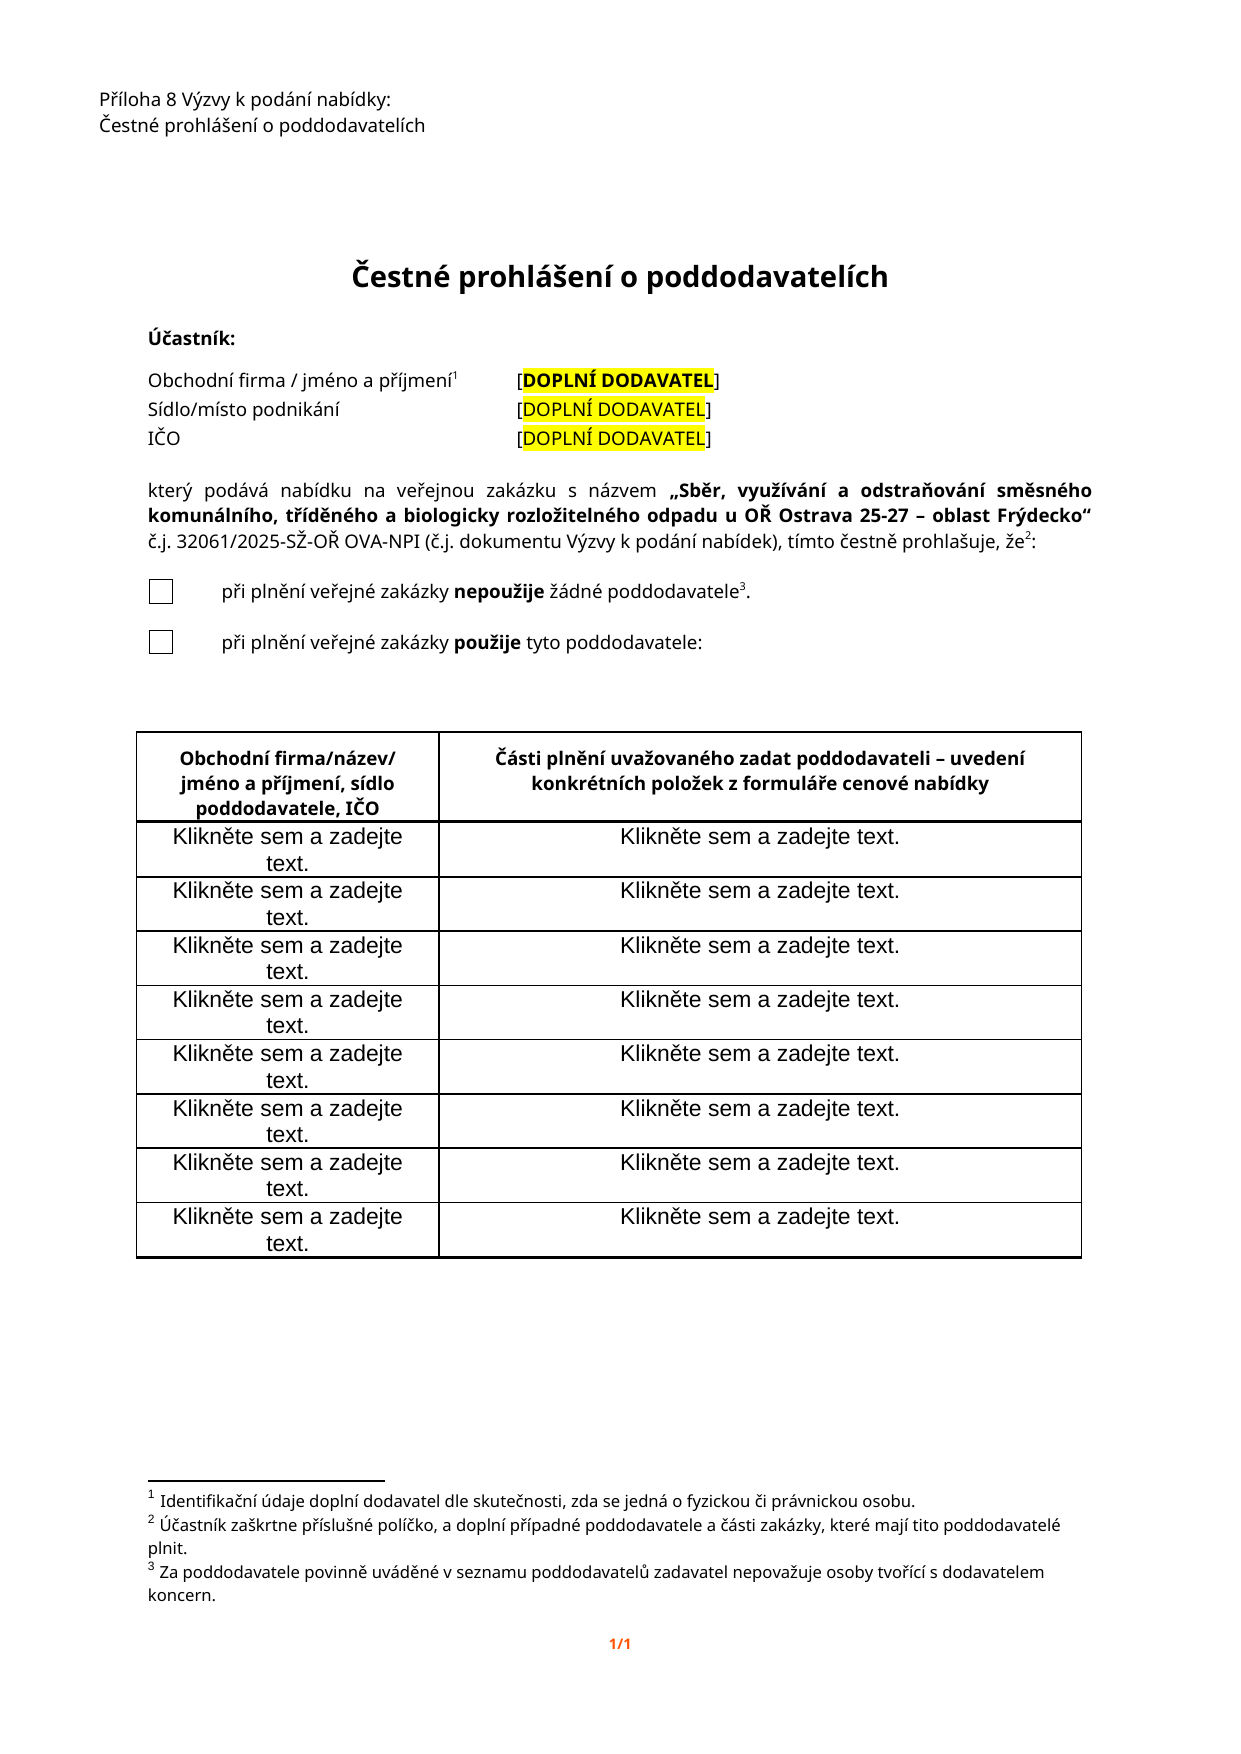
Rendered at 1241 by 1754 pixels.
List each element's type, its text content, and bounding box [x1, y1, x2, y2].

text při plnění veřejné zakázky použije tyto poddodavatele: [148, 629, 1093, 654]
title Čestné prohlášení o poddodavatelích [148, 256, 1093, 296]
text Sídlo/místo podnikání [DOPLNÍ DODAVATEL] [148, 393, 1093, 422]
text IČO [148, 422, 1093, 451]
table_header Obchodní firma/název/ jméno a příjmení, sídlo poddodavatele, IČO [137, 733, 438, 820]
text při plnění veřejné zakázky nepoužije žádné poddodavatele. [148, 578, 1093, 604]
table_header Části plnění uvažovaného zadat poddodavateli – uvedení konkrétních položek z formuláře cenové nabídky [440, 733, 1081, 820]
text který podává nabídku na veřejnou zakázku s názvem „Sběr, využívání a odstraňování směsného komunálního, tříděného a biologicky rozložitelného odpadu u OŘ Ostrava 25-27 – oblast Frýdecko“ č.j. 32061/2025-SŽ-OŘ OVA-NPI (č.j. dokumentu Výzvy k podání nabídek), tímto čestně prohlašuje, že: [148, 477, 1093, 553]
text Účastník: [148, 321, 1093, 352]
text Obchodní firma / jméno a příjmení [148, 364, 1093, 393]
